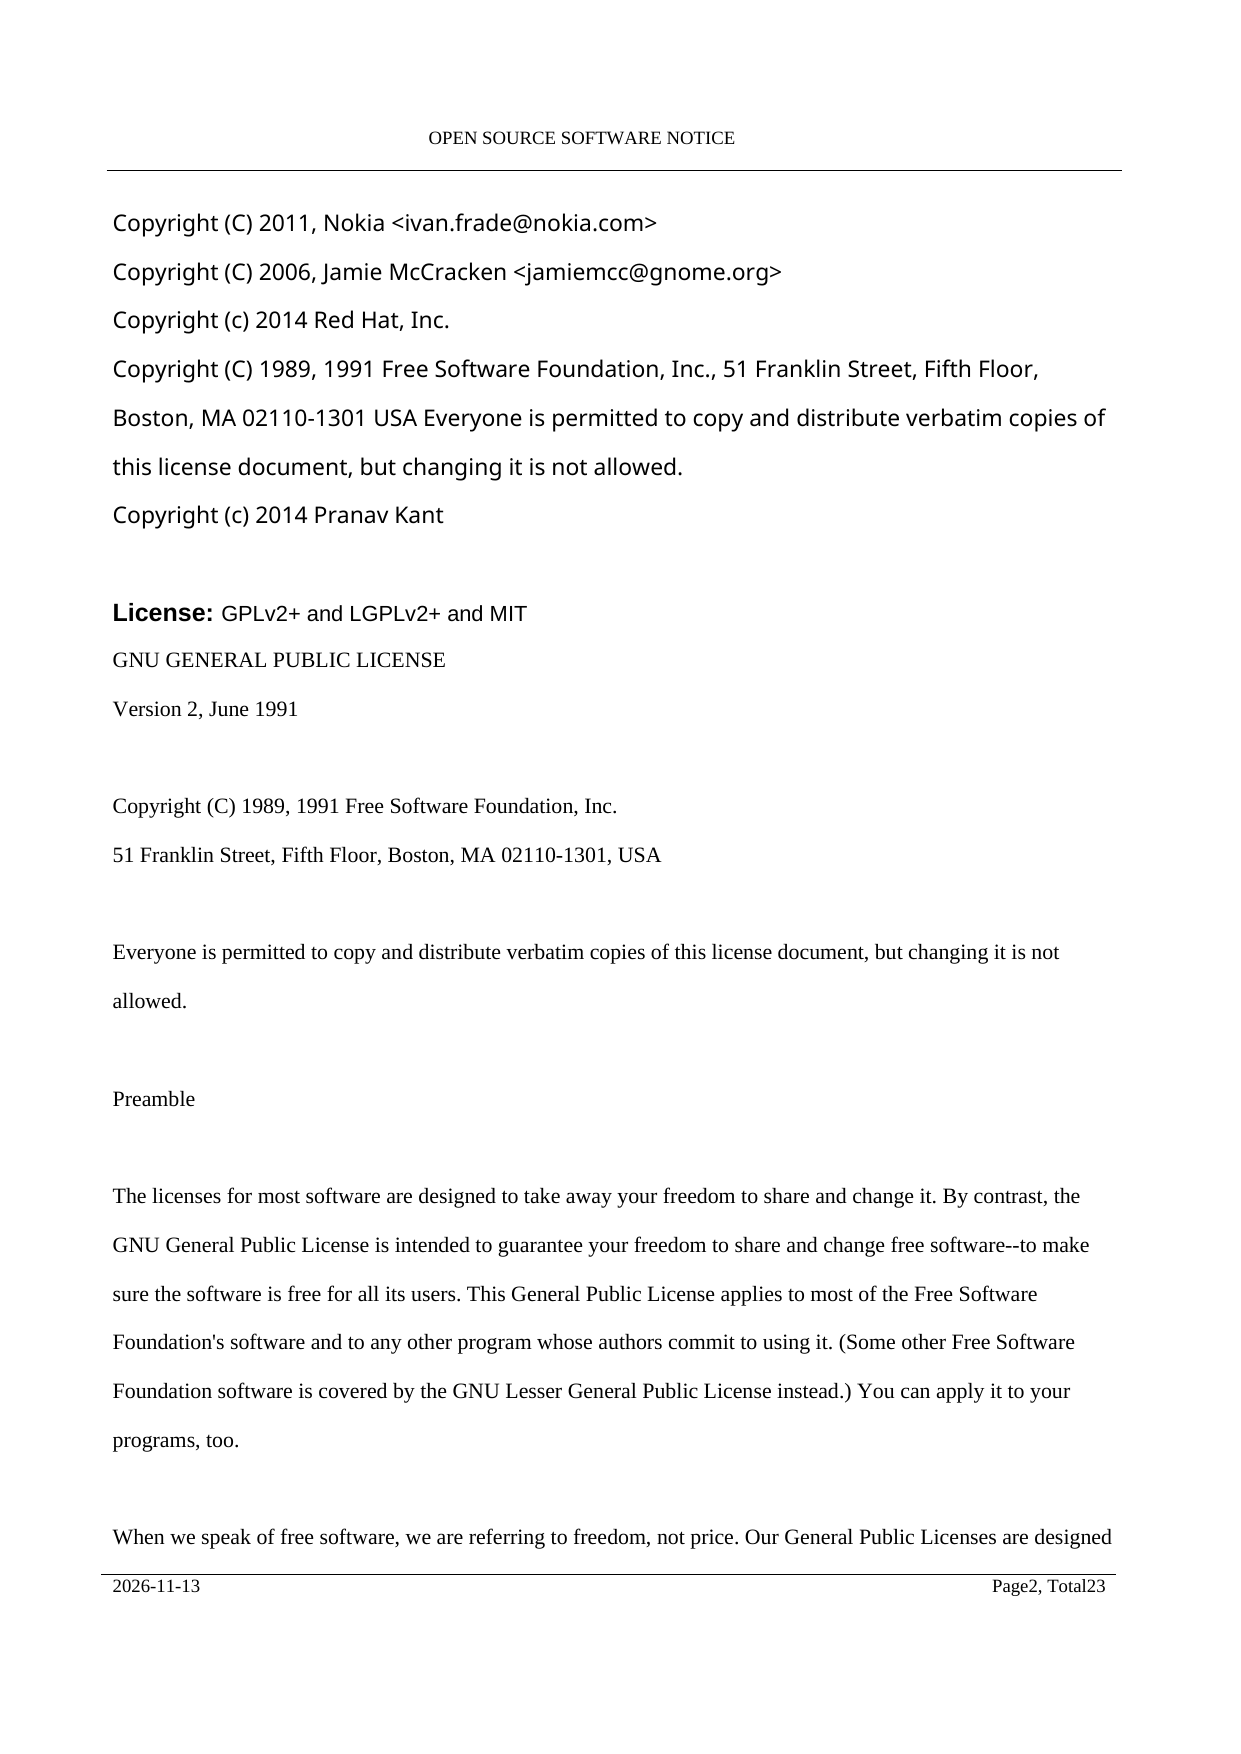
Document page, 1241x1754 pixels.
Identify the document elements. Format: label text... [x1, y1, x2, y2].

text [112, 643, 1128, 1553]
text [112, 206, 1128, 580]
text License: GPLv2+ and LGPLv2+ and MIT [112, 596, 1128, 629]
